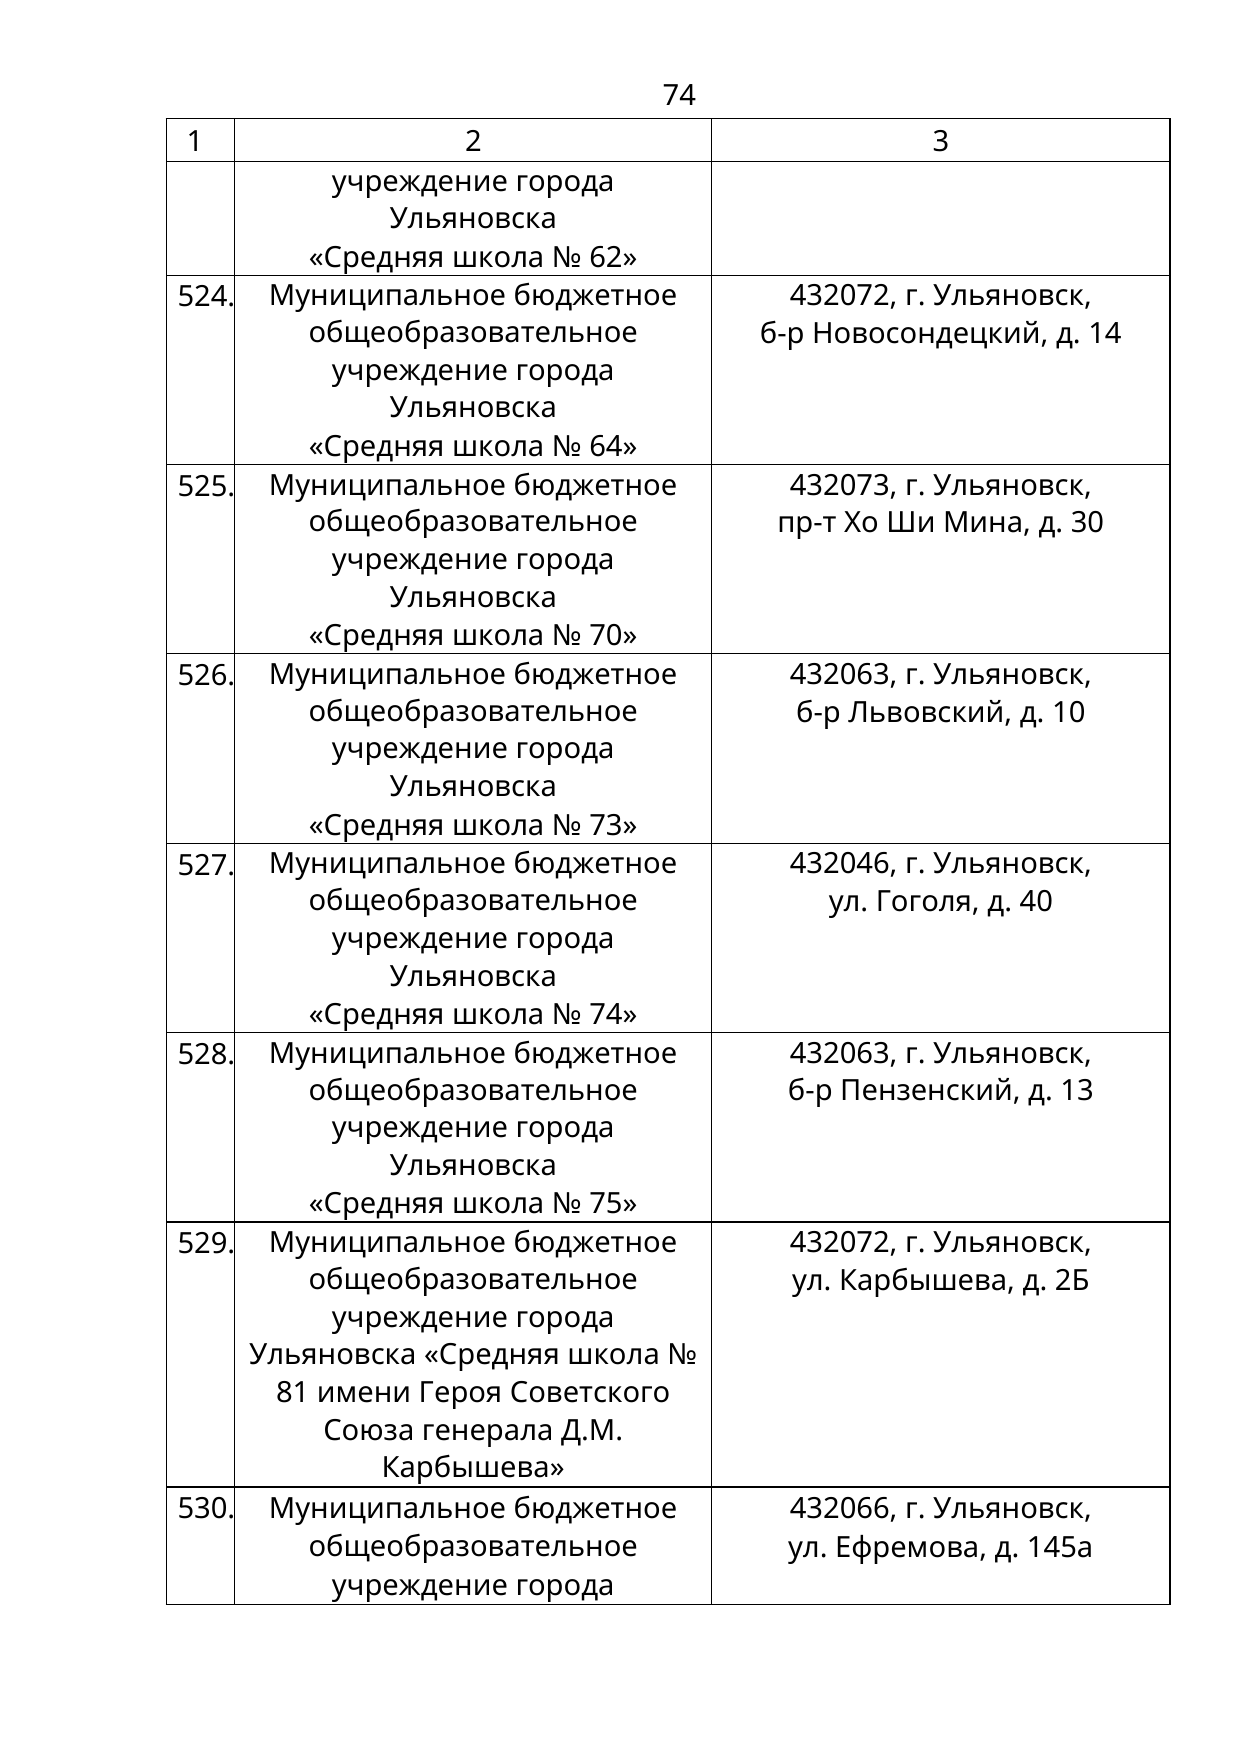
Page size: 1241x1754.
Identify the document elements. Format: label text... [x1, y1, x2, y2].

table_cell [167, 162, 234, 274]
table_cell Муниципальное бюджетное общеобразовательное учреждение города Ульяновска «Средняя школа № 74» [235, 844, 711, 1032]
table_cell 432072, г. Ульяновск, б-р Новосондецкий, д. 14 [712, 276, 1169, 464]
table_header 3 [712, 119, 1169, 161]
table_cell 432063, г. Ульяновск, б-р Пензенский, д. 13 [712, 1033, 1169, 1221]
table_cell Муниципальное бюджетное общеобразовательное учреждение города Ульяновска «Средняя школа № 81 имени Героя Советского Союза генерала Д.М. Карбышева» [235, 1223, 711, 1486]
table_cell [712, 1488, 1169, 1604]
table_cell [167, 276, 234, 464]
table_cell 432072, г. Ульяновск, ул. Карбышева, д. 2Б [712, 1223, 1169, 1486]
table_cell [167, 465, 234, 653]
table_cell 432063, г. Ульяновск, б-р Львовский, д. 10 [712, 654, 1169, 843]
table_cell 432046, г. Ульяновск, ул. Гоголя, д. 40 [712, 844, 1169, 1032]
table_cell [167, 654, 234, 843]
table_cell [712, 162, 1169, 274]
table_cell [235, 1488, 711, 1604]
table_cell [235, 162, 711, 274]
table_cell Муниципальное бюджетное общеобразовательное учреждение города Ульяновска «Средняя школа № 64» [235, 276, 711, 464]
table_cell 432073, г. Ульяновск, пр-т Хо Ши Мина, д. 30 [712, 465, 1169, 653]
table_cell [167, 844, 234, 1032]
table_cell [167, 1488, 234, 1604]
table_cell Муниципальное бюджетное общеобразовательное учреждение города Ульяновска «Средняя школа № 75» [235, 1033, 711, 1221]
table_header 2 [235, 119, 711, 161]
table_cell Муниципальное бюджетное общеобразовательное учреждение города Ульяновска «Средняя школа № 70» [235, 465, 711, 653]
table_cell [167, 1033, 234, 1221]
table_cell [167, 1223, 234, 1486]
table_cell Муниципальное бюджетное общеобразовательное учреждение города Ульяновска «Средняя школа № 73» [235, 654, 711, 843]
table_header 1 [167, 119, 234, 161]
